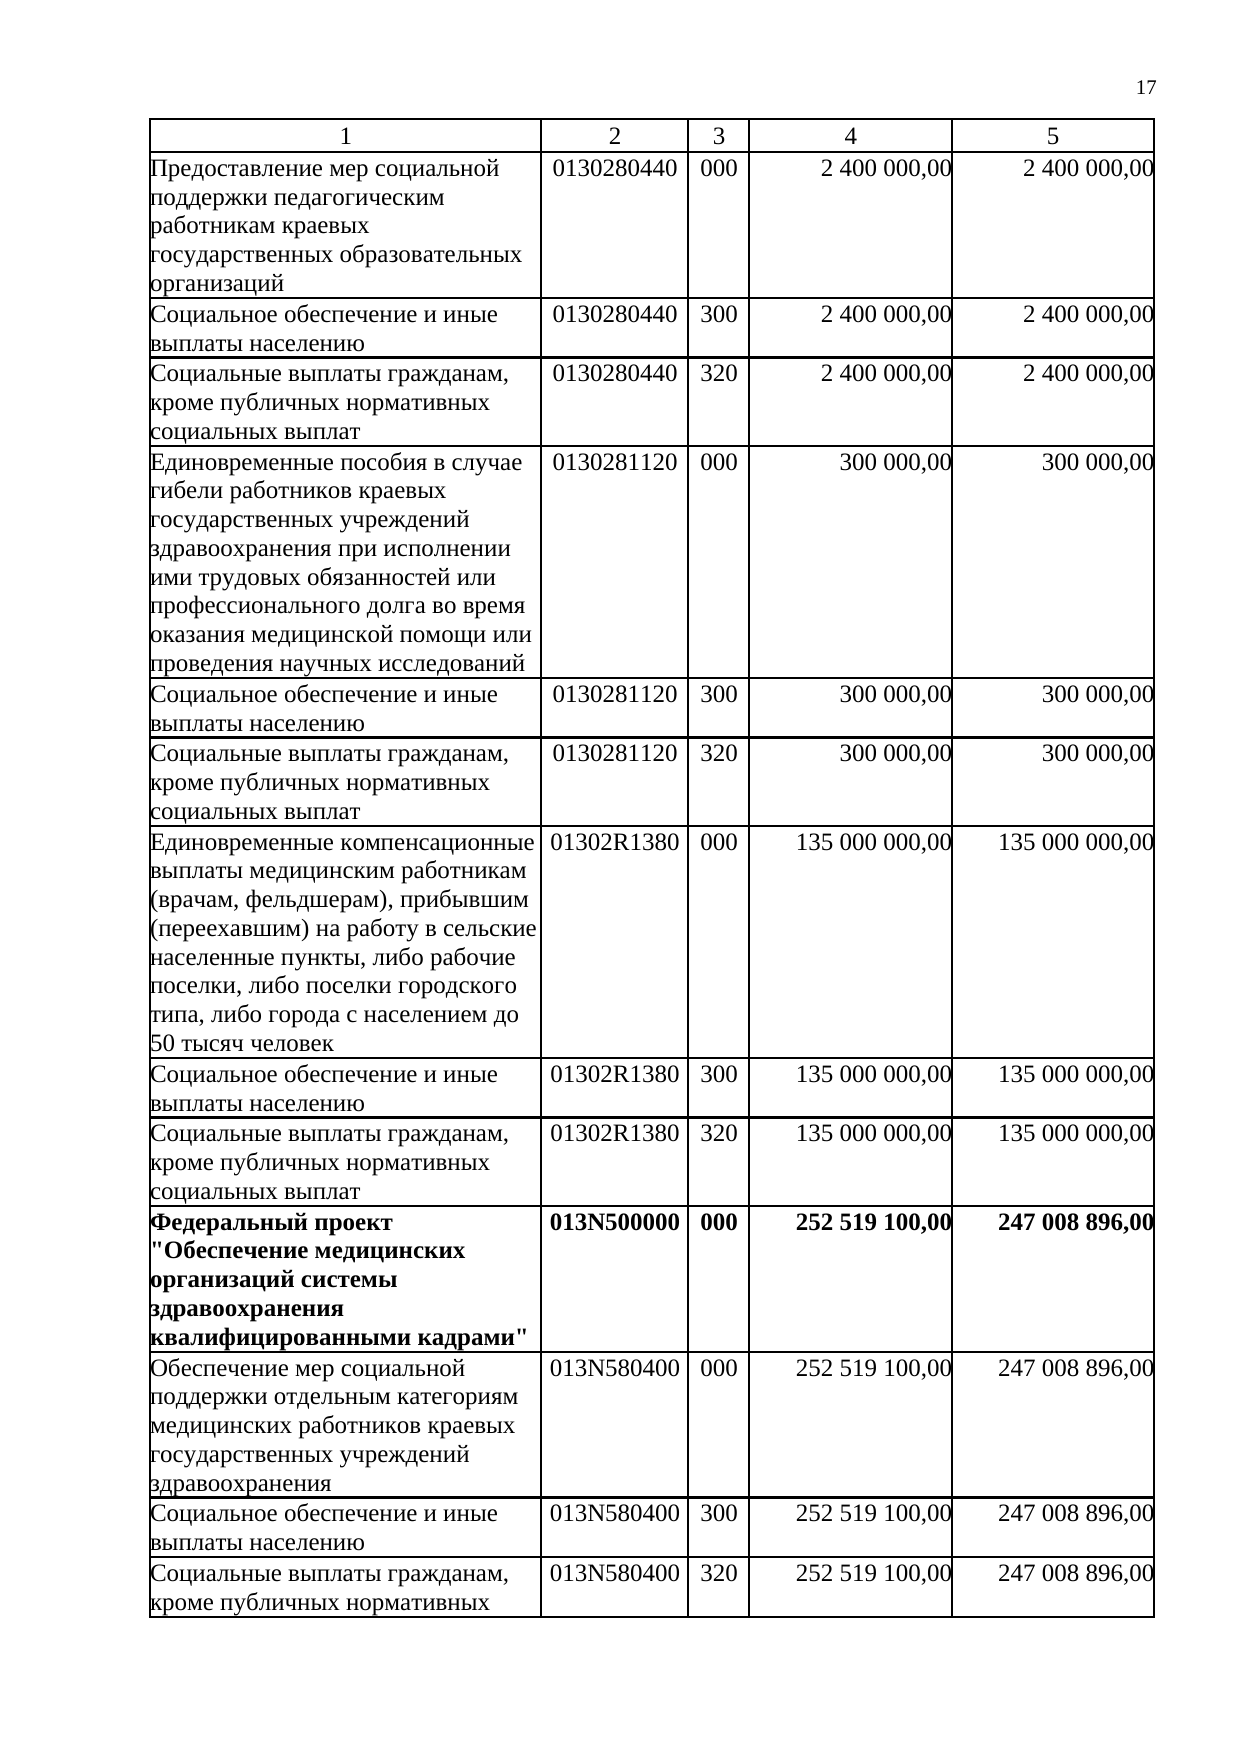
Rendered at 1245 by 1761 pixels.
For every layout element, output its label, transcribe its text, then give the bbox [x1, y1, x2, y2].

table_cell Социальное обеспечение и иные выплаты населению [151, 1499, 540, 1556]
table_cell 0130280440 [542, 359, 687, 445]
table_cell 01302R1380 [542, 1119, 687, 1205]
table_cell 300 [689, 299, 748, 356]
table_cell 013N580400 [542, 1499, 687, 1556]
table_cell 135 000 000,00 [750, 1119, 951, 1205]
table_cell Федеральный проект "Обеспечение медицинских организаций системы здравоохранения квалифицированными кадрами" [151, 1207, 540, 1351]
table_header 2 [542, 120, 687, 151]
table_cell Единовременные пособия в случае гибели работников краевых государственных учреждений здравоохранения при исполнении ими трудовых обязанностей или профессионального долга во время оказания медицинской помощи или проведения научных исследований [151, 447, 540, 677]
table_header 5 [953, 120, 1153, 151]
table_cell 000 [689, 1207, 748, 1351]
table_cell 252 519 100,00 [750, 1353, 951, 1496]
table_cell 2 400 000,00 [750, 299, 951, 356]
table_cell 247 008 896,00 [953, 1499, 1153, 1556]
table_cell 000 [689, 447, 748, 677]
table_header 4 [750, 120, 951, 151]
table_cell Предоставление мер социальной поддержки педагогическим работникам краевых государственных образовательных организаций [151, 153, 540, 297]
table_cell Социальное обеспечение и иные выплаты населению [151, 1059, 540, 1116]
table_cell 0130281120 [542, 679, 687, 736]
table_cell Социальное обеспечение и иные выплаты населению [151, 299, 540, 356]
table_cell 252 519 100,00 [750, 1499, 951, 1556]
table_cell Социальные выплаты гражданам, кроме публичных нормативных социальных выплат [151, 359, 540, 445]
table_cell 300 [689, 1059, 748, 1116]
table_cell 252 519 100,00 [750, 1558, 951, 1616]
table_cell 300 000,00 [750, 447, 951, 677]
table_cell 0130281120 [542, 447, 687, 677]
table_cell 0130281120 [542, 739, 687, 825]
table_cell 135 000 000,00 [750, 827, 951, 1057]
table_cell 0130280440 [542, 299, 687, 356]
table_cell 000 [689, 1353, 748, 1496]
table_cell Социальные выплаты гражданам, кроме публичных нормативных социальных выплат [151, 1119, 540, 1205]
table_cell 2 400 000,00 [953, 299, 1153, 356]
table_cell Социальные выплаты гражданам, кроме публичных нормативных социальных выплат [151, 739, 540, 825]
table_cell 300 000,00 [750, 739, 951, 825]
table_cell 300 000,00 [953, 739, 1153, 825]
table_cell 135 000 000,00 [953, 1059, 1153, 1116]
table_cell 300 000,00 [953, 679, 1153, 736]
table_cell Единовременные компенсационные выплаты медицинским работникам (врачам, фельдшерам), прибывшим (переехавшим) на работу в сельские населенные пункты, либо рабочие поселки, либо поселки городского типа, либо города с населением до 50 тысяч человек [151, 827, 540, 1057]
table_header 3 [689, 120, 748, 151]
table_cell 135 000 000,00 [953, 1119, 1153, 1205]
table_cell 2 400 000,00 [953, 359, 1153, 445]
table_cell 247 008 896,00 [953, 1207, 1153, 1351]
table_cell 2 400 000,00 [750, 153, 951, 297]
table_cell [151, 1558, 540, 1616]
table_cell 000 [689, 153, 748, 297]
table_cell 2 400 000,00 [750, 359, 951, 445]
table_cell 0130280440 [542, 153, 687, 297]
table_cell 300 000,00 [953, 447, 1153, 677]
table_cell 247 008 896,00 [953, 1353, 1153, 1496]
table_cell 135 000 000,00 [953, 827, 1153, 1057]
table_cell 252 519 100,00 [750, 1207, 951, 1351]
table_cell 000 [689, 827, 748, 1057]
table_cell 013N500000 [542, 1207, 687, 1351]
table_cell Обеспечение мер социальной поддержки отдельным категориям медицинских работников краевых государственных учреждений здравоохранения [151, 1353, 540, 1496]
table_cell 2 400 000,00 [953, 153, 1153, 297]
table_cell 320 [689, 739, 748, 825]
table_cell 013N580400 [542, 1353, 687, 1496]
table_cell 01302R1380 [542, 1059, 687, 1116]
table_cell 135 000 000,00 [750, 1059, 951, 1116]
table_header 1 [151, 120, 540, 151]
table_cell Социальное обеспечение и иные выплаты населению [151, 679, 540, 736]
table_cell 300 [689, 1499, 748, 1556]
table_cell 320 [689, 359, 748, 445]
table_cell 247 008 896,00 [953, 1558, 1153, 1616]
table_cell 320 [689, 1119, 748, 1205]
table_cell 013N580400 [542, 1558, 687, 1616]
table_cell 01302R1380 [542, 827, 687, 1057]
table_cell 320 [689, 1558, 748, 1616]
table_cell 300 [689, 679, 748, 736]
table_cell 300 000,00 [750, 679, 951, 736]
